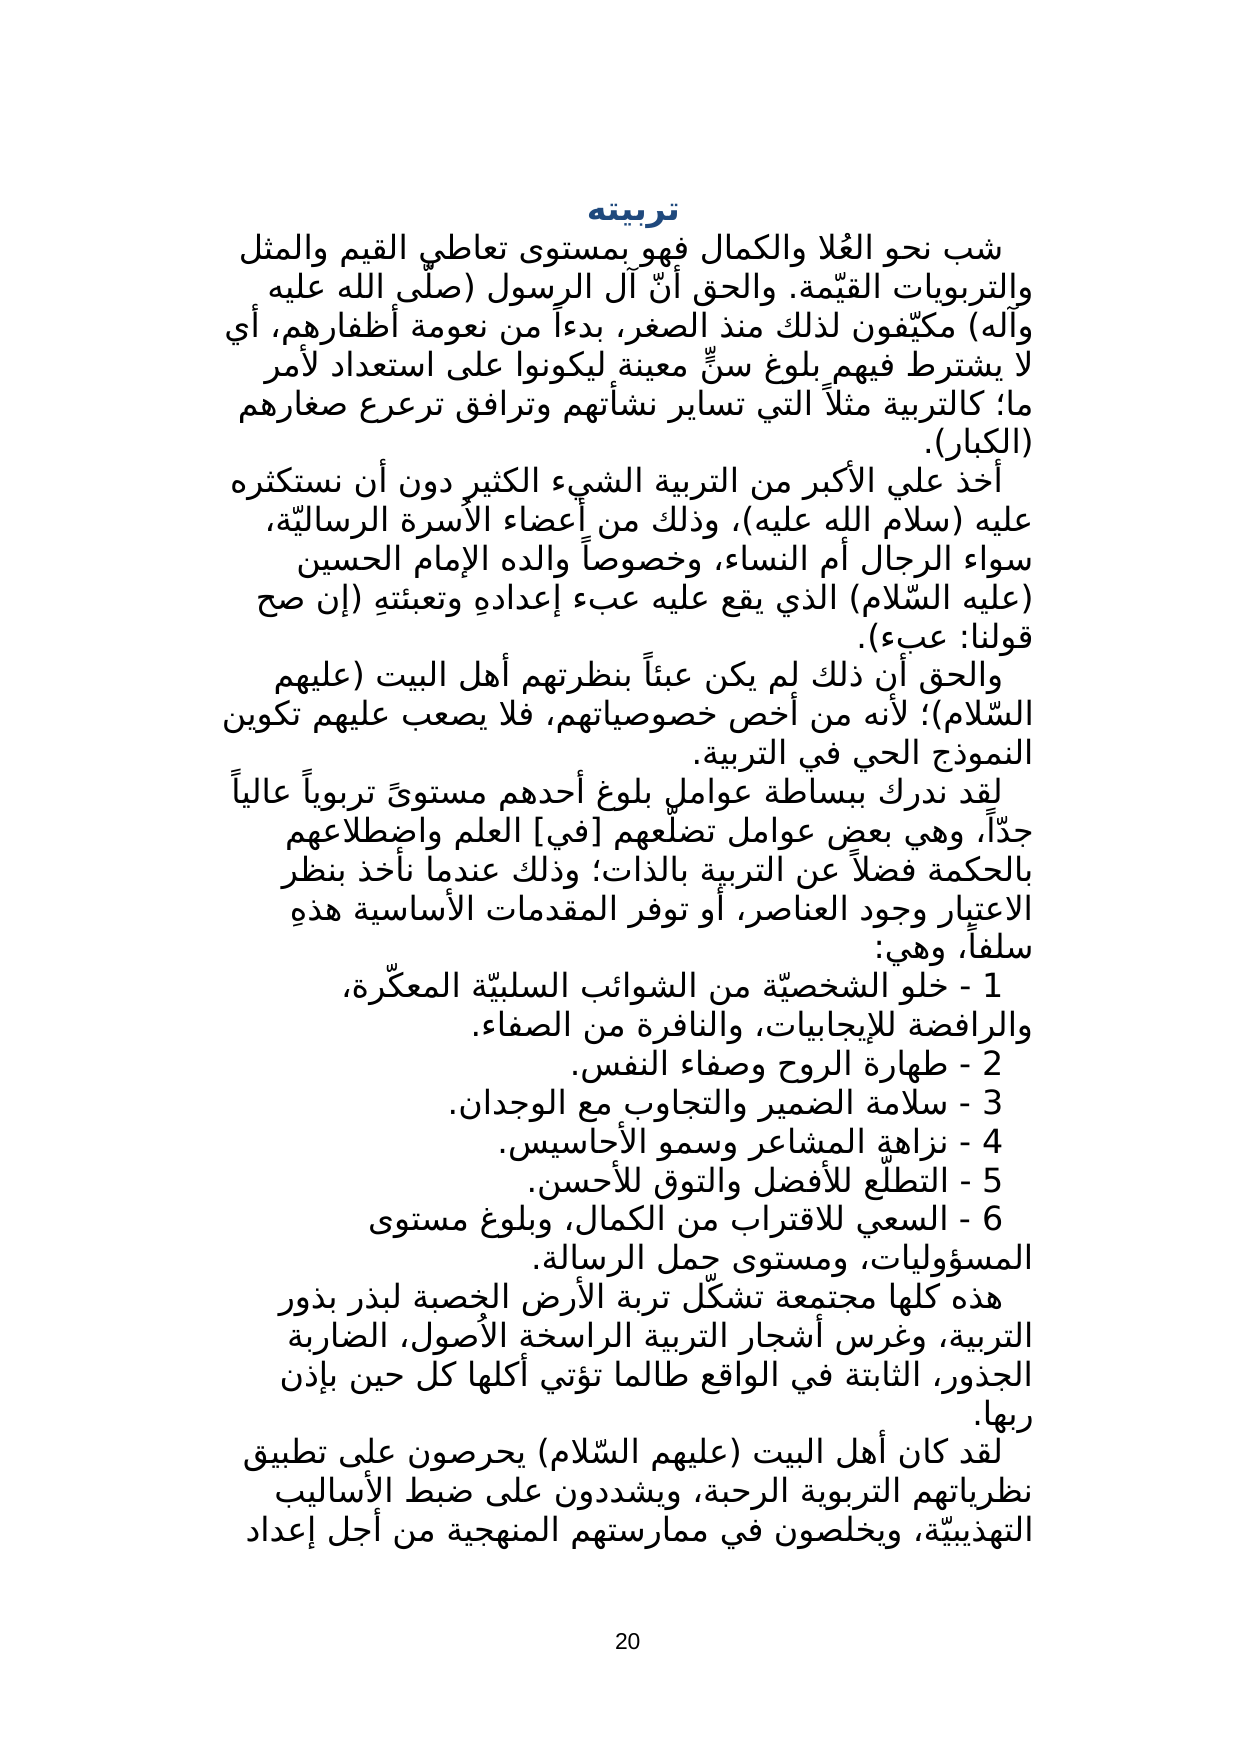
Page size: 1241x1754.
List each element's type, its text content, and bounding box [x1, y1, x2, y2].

subtitle تربيته [222, 190, 1033, 228]
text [222, 1433, 1033, 1549]
text 4 - نزاهة المشاعر وسمو الأحاسيس. [222, 1122, 1033, 1161]
text 6 - السعي للاقتراب من الكمال، وبلوغ مستوى المسؤوليات، ومستوى حمل الرسالة. [222, 1200, 1033, 1278]
text 5 - التطلّع للأفضل والتوق للأحسن. [222, 1161, 1033, 1200]
text لقد ندرك ببساطة عوامل بلوغ أحدهم مستوىً تربوياً عالياً جدّاً، وهي بعض عوامل تضلّعهم [في] العلم واضطلاعهم بالحكمة فضلاً عن التربية بالذات؛ وذلك عندما نأخذ بنظر الاعتبار وجود العناصر، أو توفر المقدمات الأساسية هذهِ سلفاً، وهي: [222, 772, 1033, 967]
text والحق أن ذلك لم يكن عبئاً بنظرتهم أهل البيت (عليهم السّلام)؛ لأنه من أخص خصوصياتهم، فلا يصعب عليهم تكوين النموذج الحي في التربية. [222, 656, 1033, 772]
text هذه كلها مجتمعة تشكّل تربة الأرض الخصبة لبذر بذور التربية، وغرس أشجار التربية الراسخة الاُصول، الضاربة الجذور، الثابتة في الواقع طالما تؤتي أكلها كل حين بإذن ربها. [222, 1278, 1033, 1433]
text 1 - خلو الشخصيّة من الشوائب السلبيّة المعكّرة، والرافضة للإيجابيات، والنافرة من الصفاء. [222, 967, 1033, 1044]
text 2 - طهارة الروح وصفاء النفس. [222, 1044, 1033, 1083]
text أخذ علي الأكبر من التربية الشيء الكثير دون أن نستكثره عليه (سلام الله عليه)، وذلك من أعضاء الاُسرة الرساليّة، سواء الرجال أم النساء، وخصوصاً والده الإمام الحسين (عليه السّلام) الذي يقع عليه عبء إعدادهِ وتعبئتهِ (إن صح قولنا: عبء). [222, 462, 1033, 656]
text 3 - سلامة الضمير والتجاوب مع الوجدان. [222, 1083, 1033, 1122]
text شب نحو العُلا والكمال فهو بمستوى تعاطي القيم والمثل والتربويات القيّمة. والحق أنّ آل الرسول (صلّى الله عليه وآله) مكيّفون لذلك منذ الصغر، بدءاً من نعومة أظفارهم، أي لا يشترط فيهم بلوغ سنٍّ معينة ليكونوا على استعداد لأمر ما؛ كالتربية مثلاً التي تساير نشأتهم وترافق ترعرع صغارهم (الكبار). [222, 228, 1033, 462]
